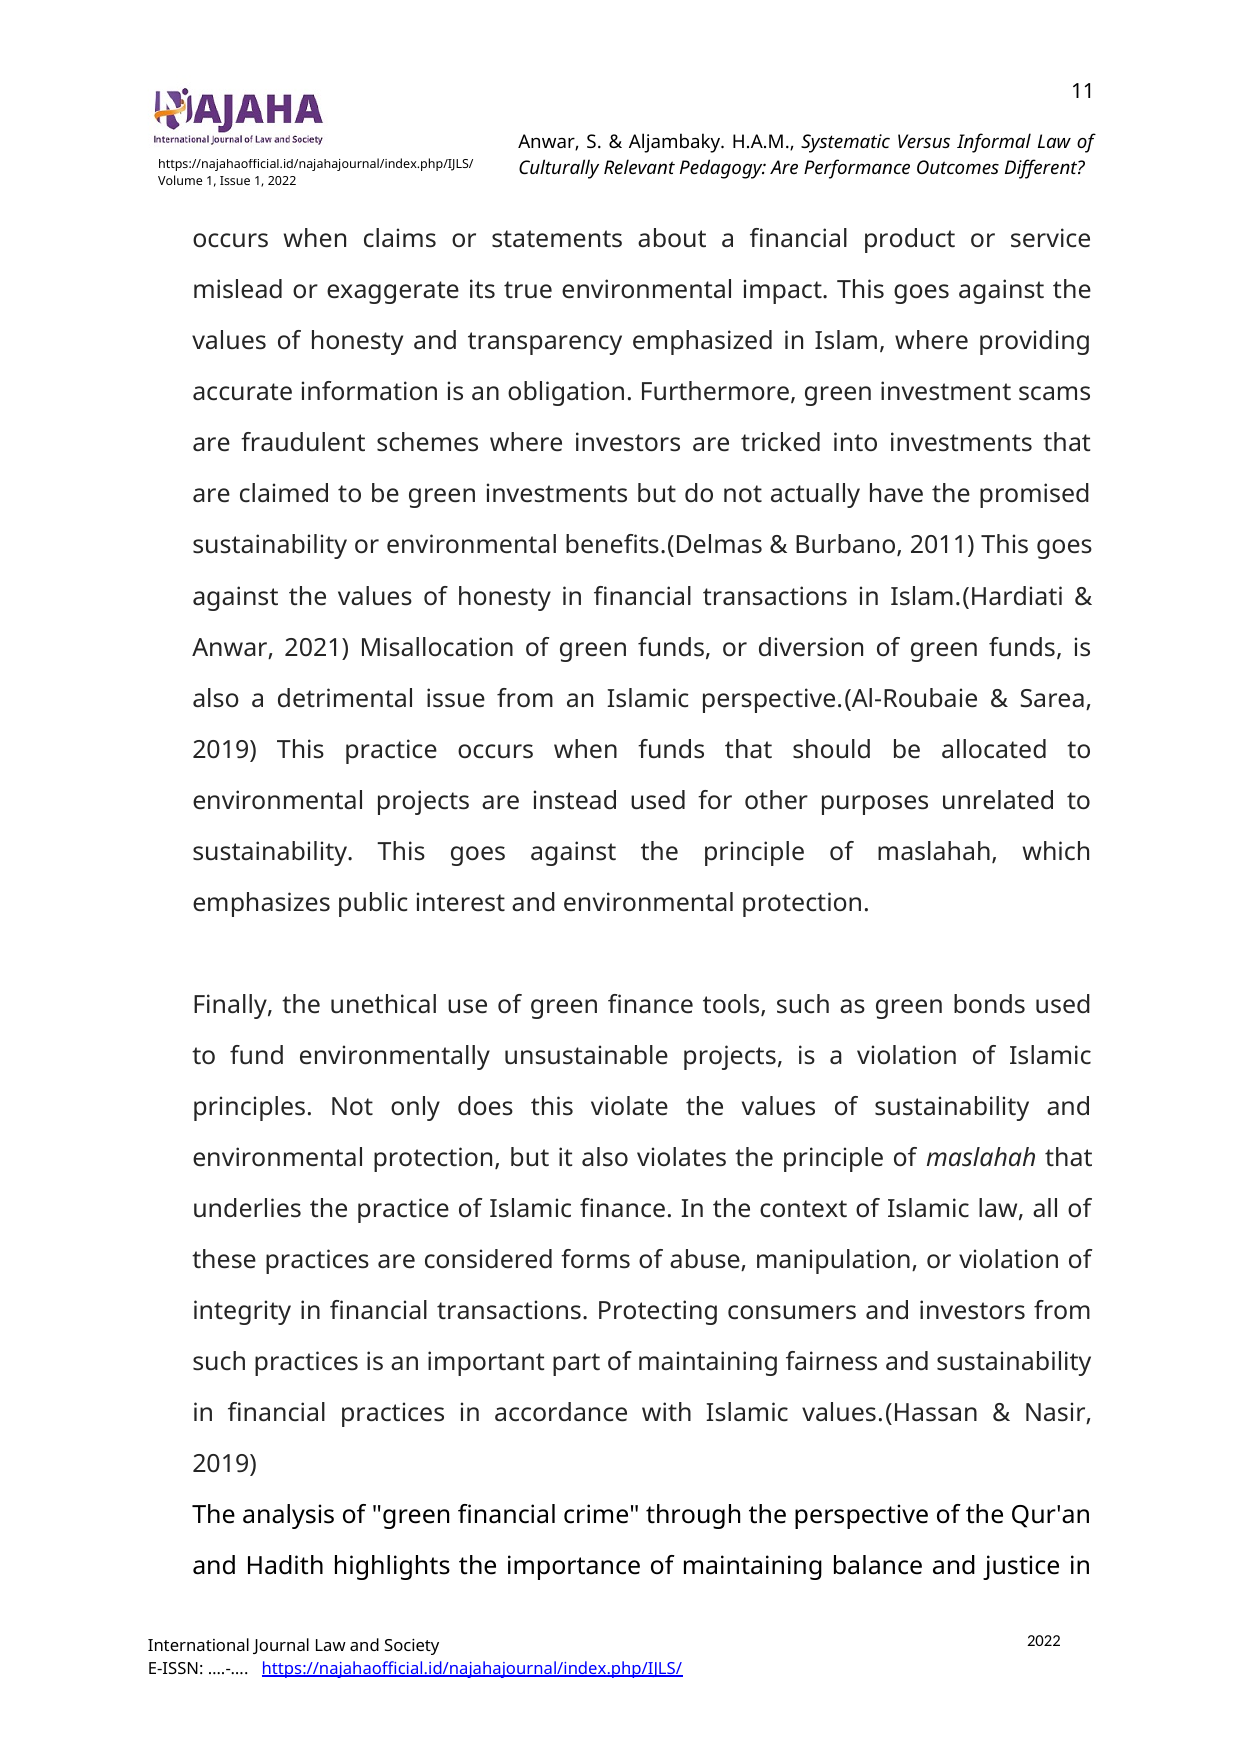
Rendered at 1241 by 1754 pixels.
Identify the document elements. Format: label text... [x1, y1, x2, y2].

text Finally, the unethical use of green finance tools, such as green bonds used to fund environmentally unsustainable projects, is a violation of Islamic principles. Not only does this violate the values of sustainability and environmental protection, but it also violates the principle of maslahah that underlies the practice of Islamic finance. In the context of Islamic law, all of these practices are considered forms of abuse, manipulation, or violation of integrity in financial transactions. Protecting consumers and investors from such practices is an important part of maintaining fairness and sustainability in financial practices in accordance with Islamic values.(Hassan & Nasir, 2019) [192, 987, 1092, 1480]
picture [147, 75, 328, 159]
